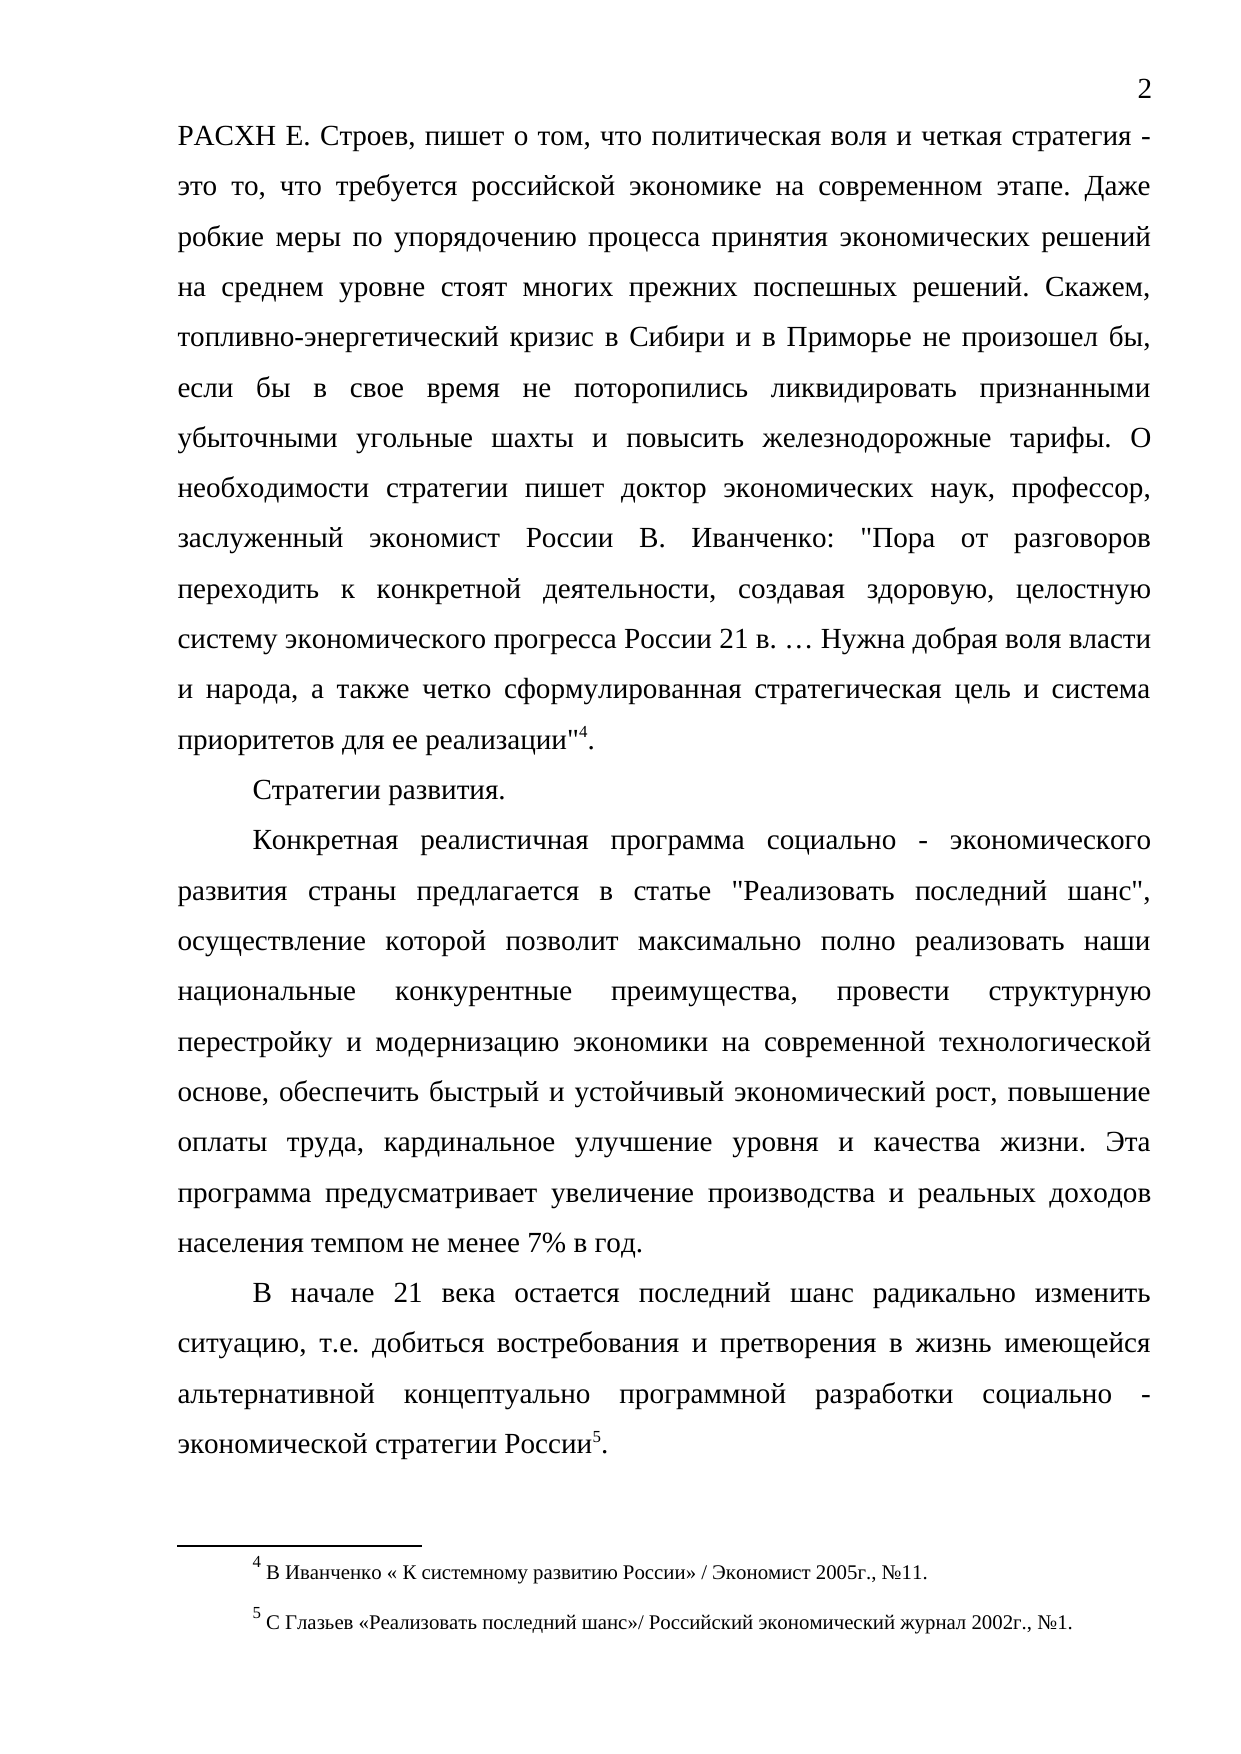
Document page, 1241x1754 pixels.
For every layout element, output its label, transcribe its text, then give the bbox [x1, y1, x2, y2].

text Стратегии развития. [177, 772, 1152, 806]
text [177, 118, 1152, 755]
text В начале 21 века остается последний шанс радикально изменить ситуацию, т.е. добиться востребования и претворения в жизнь имеющейся альтернативной концептуально программной разработки социально - экономической стратегии России. [177, 1275, 1152, 1460]
text Конкретная реалистичная программа социально - экономического развития страны предлагается в статье "Реализовать последний шанс", осуществление которой позволит максимально полно реализовать наши национальные конкурентные преимущества, провести структурную перестройку и модернизацию экономики на современной технологической основе, обеспечить быстрый и устойчивый экономический рост, повышение оплаты труда, кардинальное улучшение уровня и качества жизни. Эта программа предусматривает увеличение производства и реальных доходов населения темпом не менее 7% в год. [177, 822, 1152, 1258]
